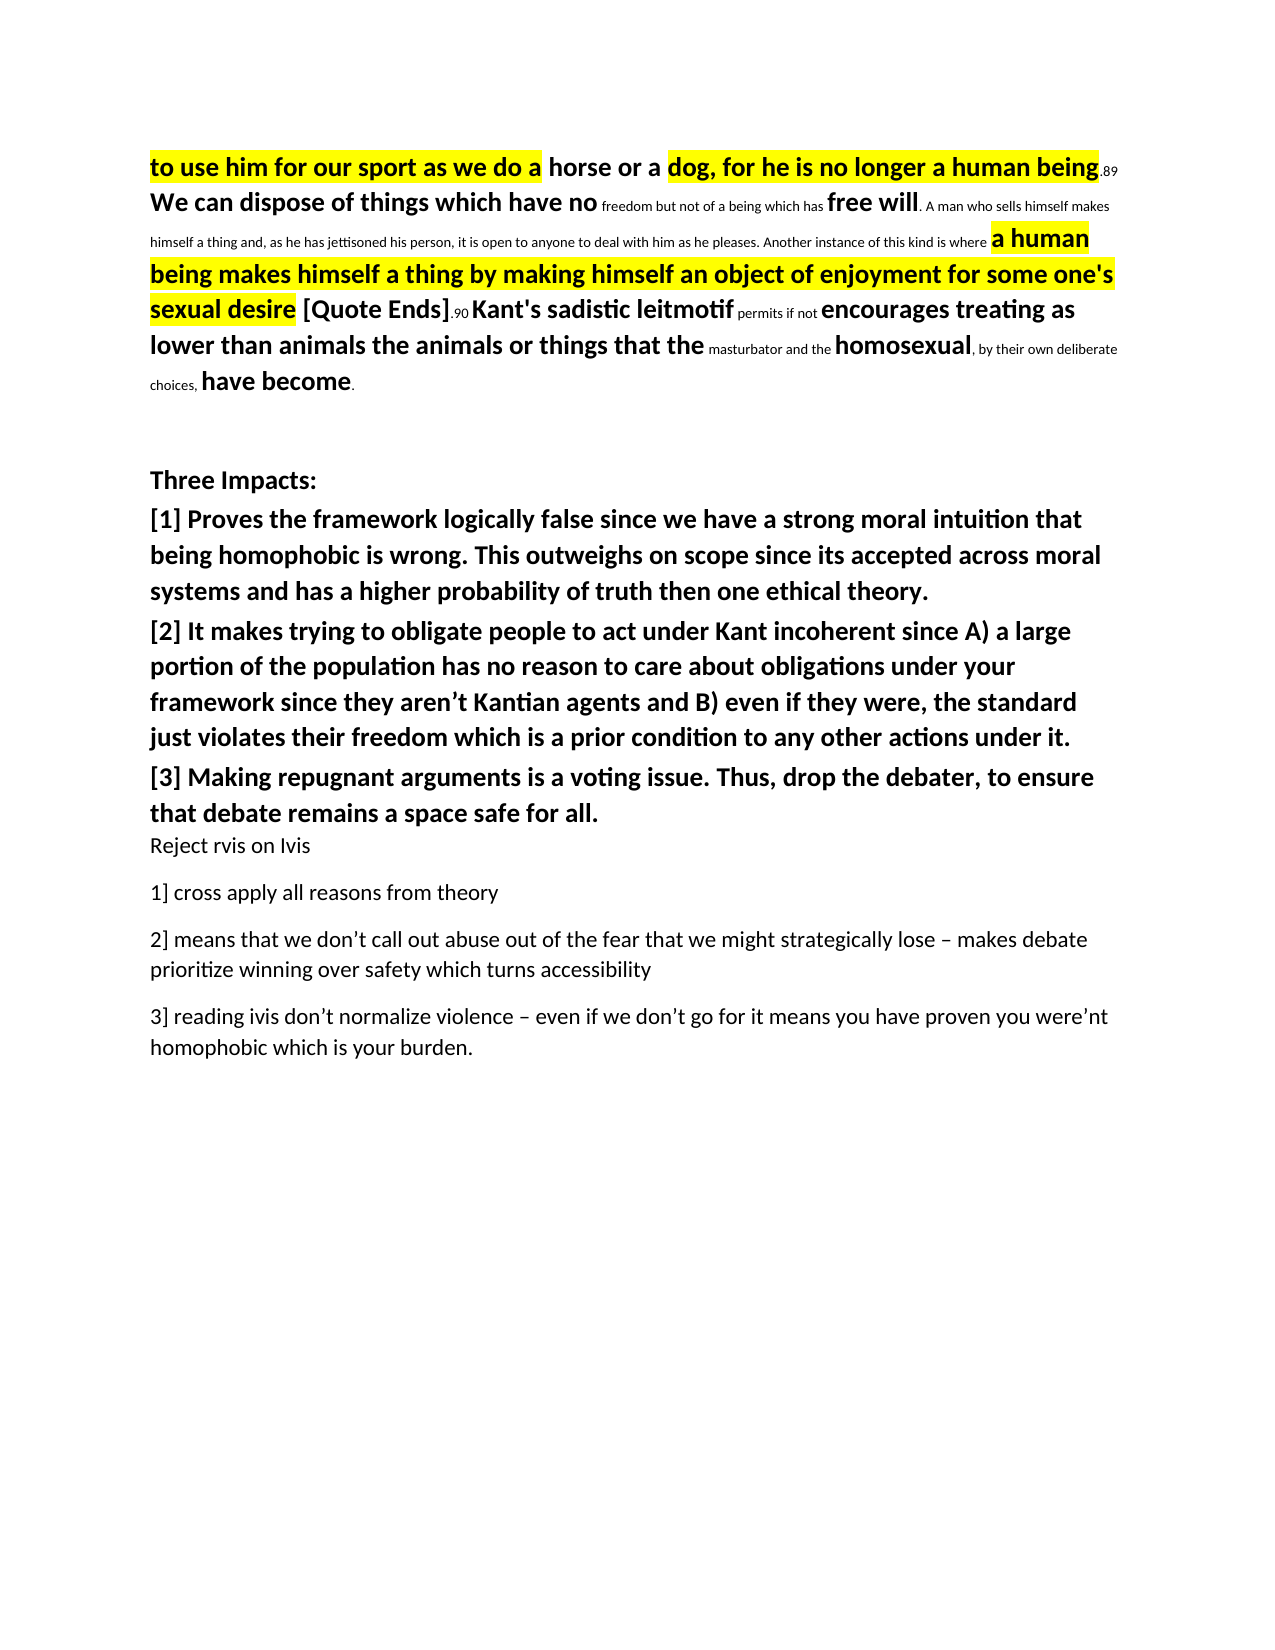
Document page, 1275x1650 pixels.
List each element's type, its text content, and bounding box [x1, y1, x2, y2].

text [150, 150, 1125, 397]
subtitle [1] Proves the framework logically false since we have a strong moral intuition that being homophobic is wrong. This outweighs on scope since its accepted across moral systems and has a higher probability of truth then one ethical theory. [150, 503, 1125, 607]
text 3] reading ivis don’t normalize violence – even if we don’t go for it means you have proven you were’nt homophobic which is your burden. [150, 1002, 1125, 1061]
subtitle Three Impacts: [150, 463, 1125, 496]
subtitle [3] Making repugnant arguments is a voting issue. Thus, drop the debater, to ensure that debate remains a space safe for all. [150, 760, 1125, 829]
text 1] cross apply all reasons from theory [150, 878, 1125, 907]
text Reject rvis on Ivis [150, 832, 1125, 860]
text 2] means that we don’t call out abuse out of the fear that we might strategically lose – makes debate prioritize winning over safety which turns accessibility [150, 925, 1125, 984]
subtitle [2] It makes trying to obligate people to act under Kant incoherent since A) a large portion of the population has no reason to care about obligations under your framework since they aren’t Kantian agents and B) even if they were, the standard just violates their freedom which is a prior condition to any other actions under it. [150, 614, 1125, 754]
